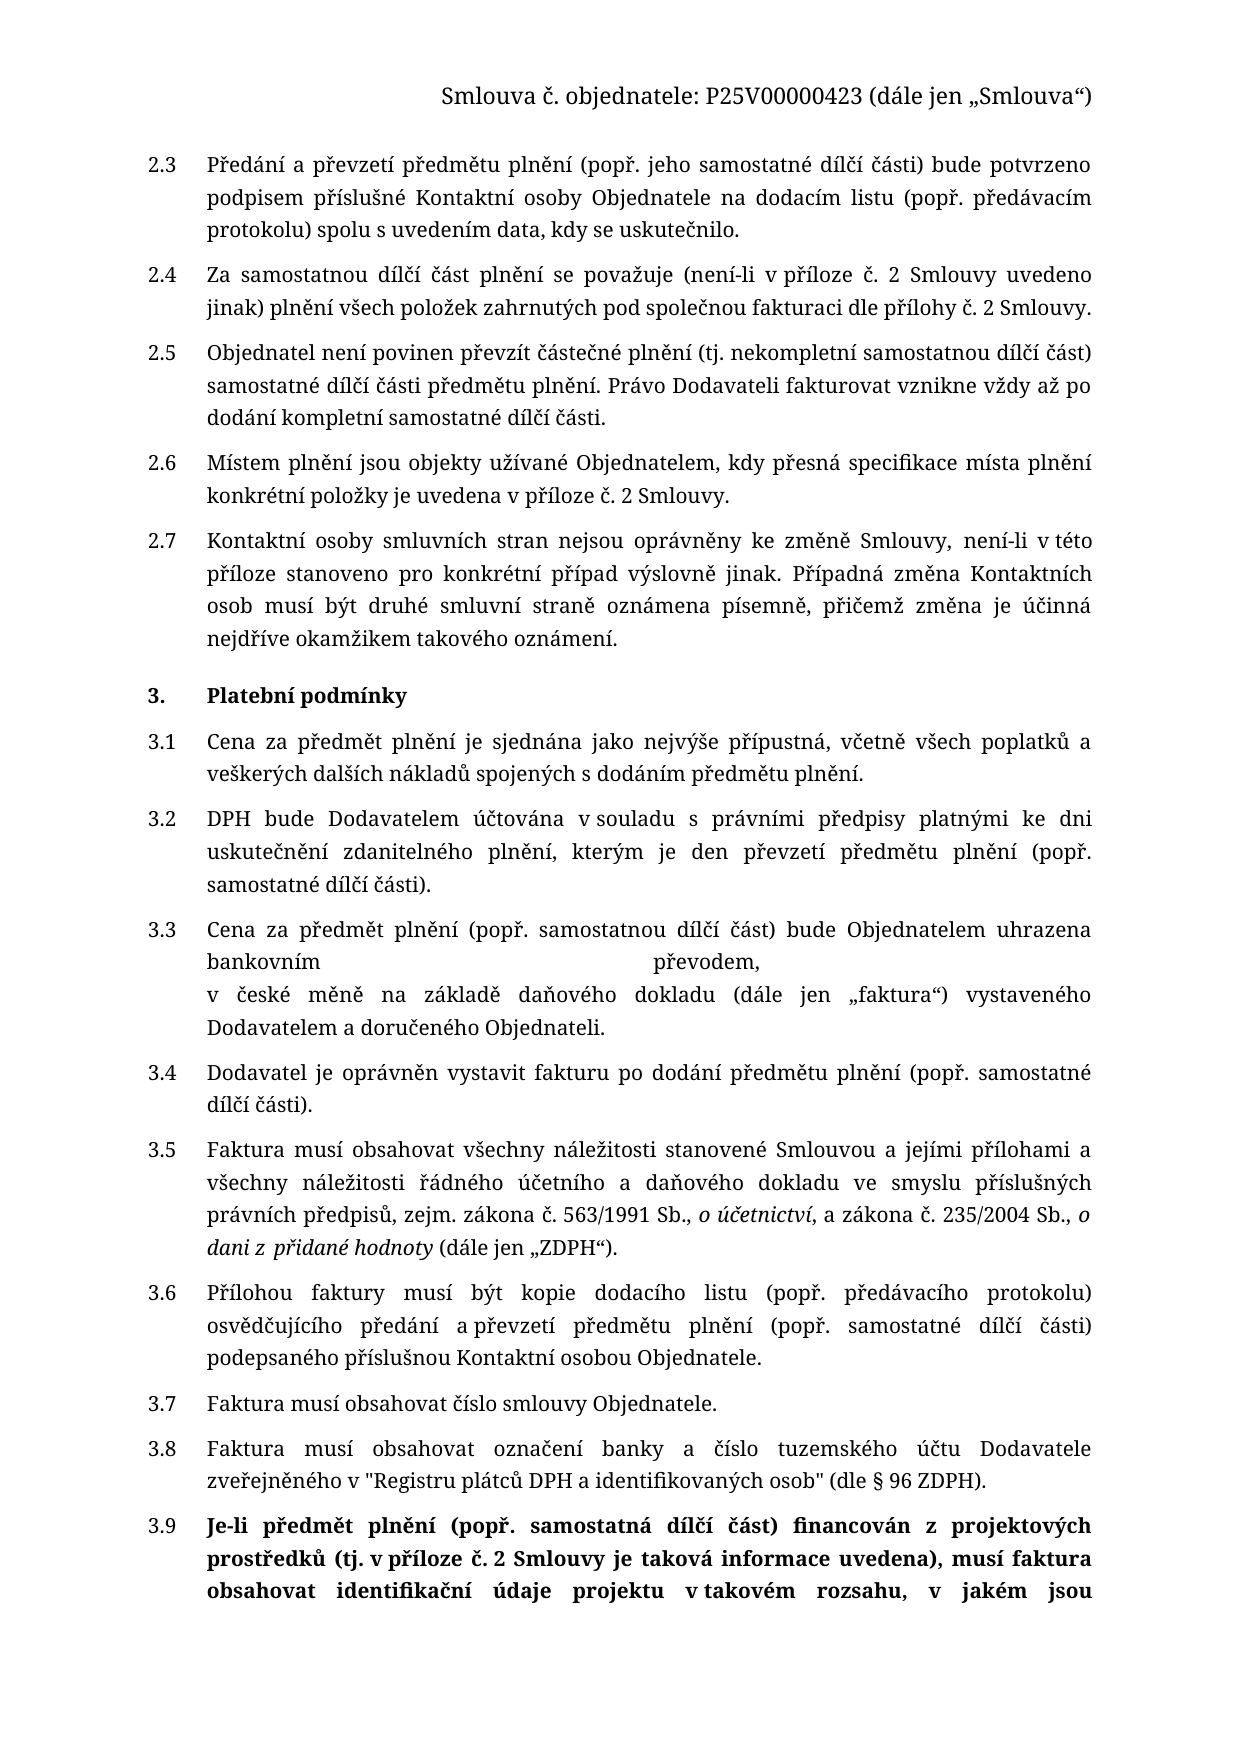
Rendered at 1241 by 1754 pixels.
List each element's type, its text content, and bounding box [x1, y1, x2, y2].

list Místem plnění jsou objekty užívané Objednatelem, kdy přesná specifikace místa plnění konkrétní položky je uvedena v příloze č. 2 Smlouvy. [148, 448, 1093, 509]
list Objednatel není povinen převzít částečné plnění (tj. nekompletní samostatnou dílčí část) samostatné dílčí části předmětu plnění. Právo Dodavateli fakturovat vznikne vždy až po dodání kompletní samostatné dílčí části. [148, 338, 1093, 432]
list Faktura musí obsahovat číslo smlouvy Objednatele. [148, 1389, 1093, 1417]
list Cena za předmět plnění je sjednána jako nejvýše přípustná, včetně všech poplatků a veškerých dalších nákladů spojených s dodáním předmětu plnění. [148, 727, 1093, 788]
list DPH bude Dodavatelem účtována v souladu s právními předpisy platnými ke dni uskutečnění zdanitelného plnění, kterým je den převzetí předmětu plnění (popř. samostatné dílčí části). [148, 804, 1093, 898]
list Za samostatnou dílčí část plnění se považuje (není-li v příloze č. 2 Smlouvy uvedeno jinak) plnění všech položek zahrnutých pod společnou fakturaci dle přílohy č. 2 Smlouvy. [148, 261, 1093, 322]
list Přílohou faktury musí být kopie dodacího listu (popř. předávacího protokolu) osvědčujícího předání a převzetí předmětu plnění (popř. samostatné dílčí části) podepsaného příslušnou Kontaktní osobou Objednatele. [148, 1278, 1093, 1372]
list Cena za předmět plnění (popř. samostatnou dílčí část) bude Objednatelem uhrazena bankovním převodem, v české měně na základě daňového dokladu (dále jen „faktura“) vystaveného Dodavatelem a doručeného Objednateli. [148, 915, 1093, 1041]
list Kontaktní osoby smluvních stran nejsou oprávněny ke změně Smlouvy, není-li v této příloze stanoveno pro konkrétní případ výslovně jinak. Případná změna Kontaktních osob musí být druhé smluvní straně oznámena písemně, přičemž změna je účinná nejdříve okamžikem takového oznámení. [148, 526, 1093, 652]
list Dodavatel je oprávněn vystavit fakturu po dodání předmětu plnění (popř. samostatné dílčí části). [148, 1058, 1093, 1119]
list Platební podmínky [148, 682, 1093, 710]
list Předání a převzetí předmětu plnění (popř. jeho samostatné dílčí části) bude potvrzeno podpisem příslušné Kontaktní osoby Objednatele na dodacím listu (popř. předávacím protokolu) spolu s uvedením data, kdy se uskutečnilo. [148, 150, 1093, 244]
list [148, 1511, 1093, 1605]
list Faktura musí obsahovat označení banky a číslo tuzemského účtu Dodavatele zveřejněného v "Registru plátců DPH a identifikovaných osob" (dle § 96 ZDPH). [148, 1434, 1093, 1495]
list Faktura musí obsahovat všechny náležitosti stanovené Smlouvou a jejími přílohami a všechny náležitosti řádného účetního a daňového dokladu ve smyslu příslušných právních předpisů, zejm. zákona č. 563/1991 Sb., o účetnictví, a zákona č. 235/2004 Sb., o dani z přidané hodnoty (dále jen „ZDPH“). [148, 1135, 1093, 1262]
